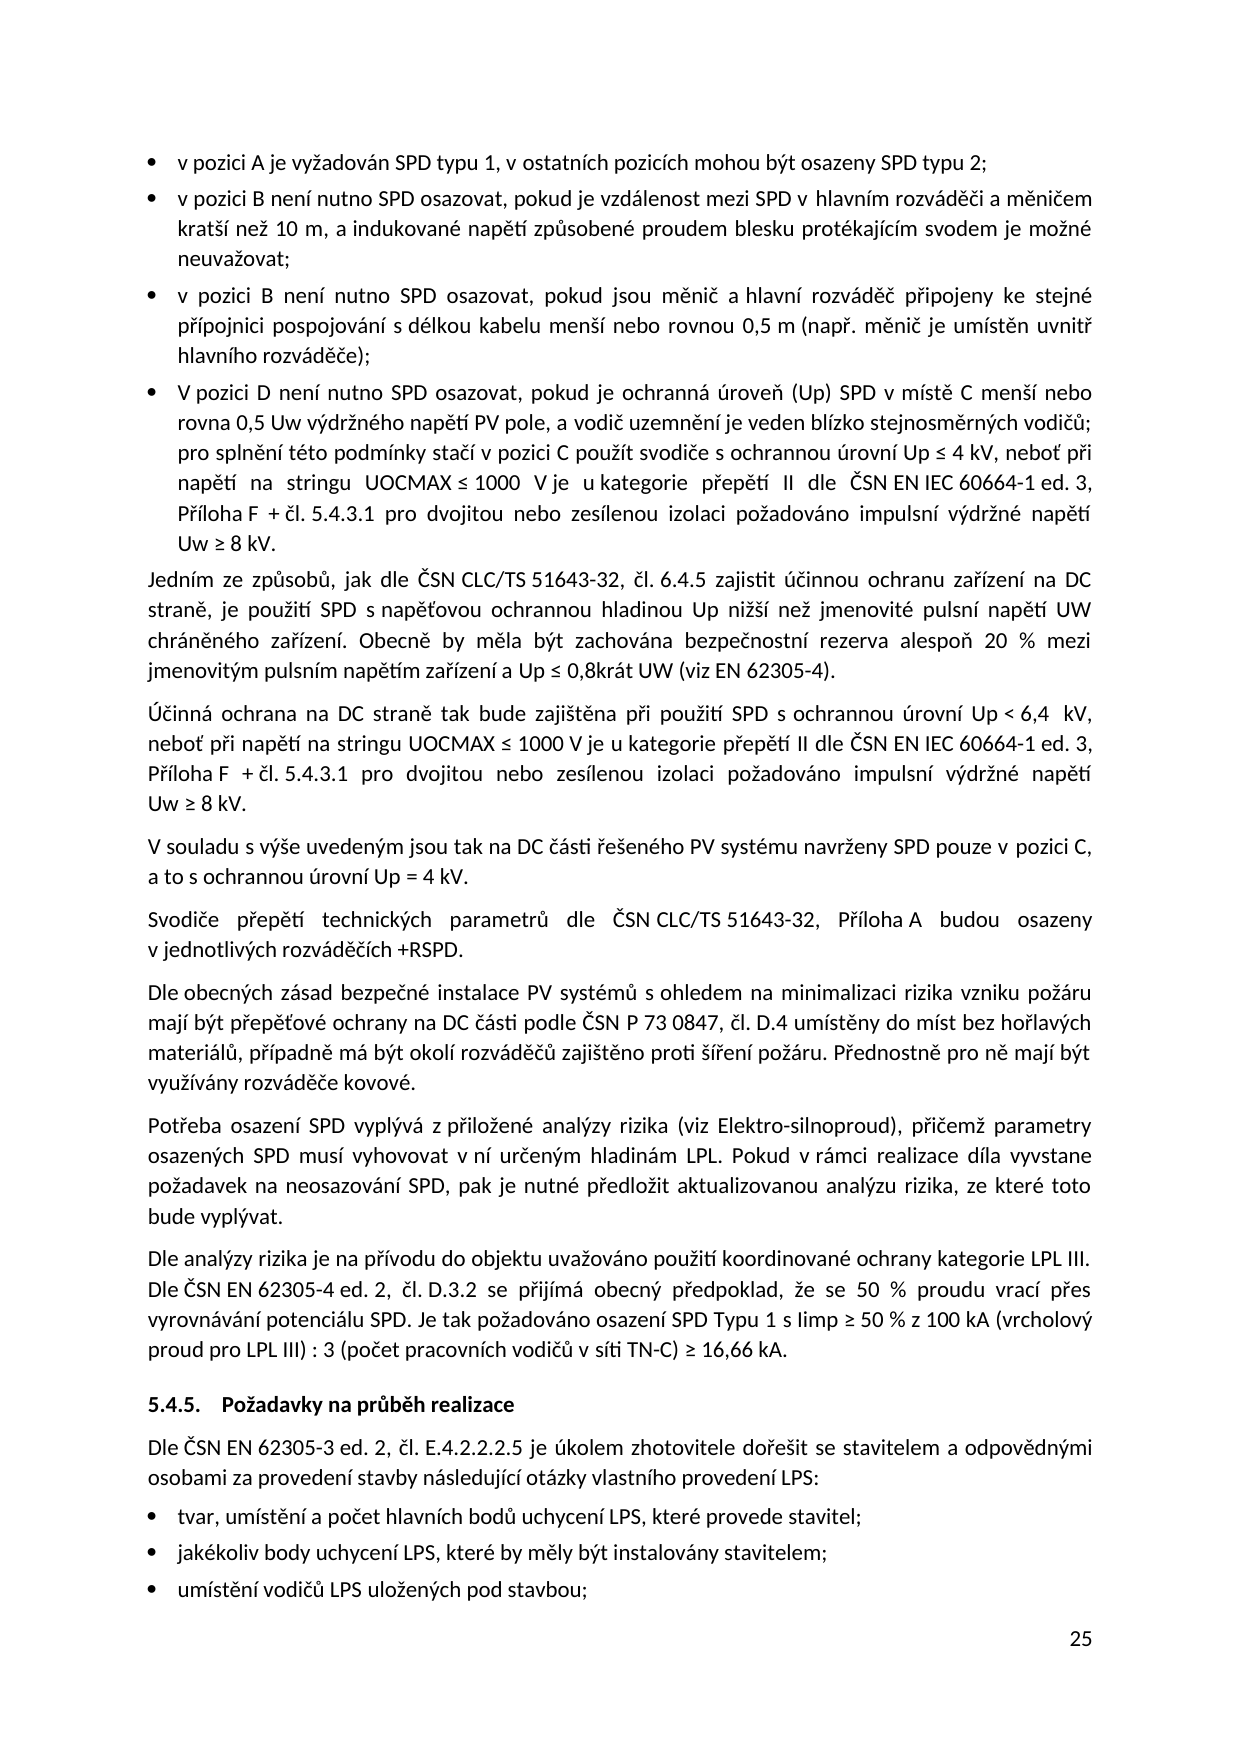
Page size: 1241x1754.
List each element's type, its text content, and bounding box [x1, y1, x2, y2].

text v pozici B není nutno SPD osazovat, pokud jsou měnič a hlavní rozváděč připojeny ke stejné přípojnici pospojování s délkou kabelu menší nebo rovnou 0,5 m (např. měnič je umístěn uvnitř hlavního rozváděče); [148, 281, 1092, 369]
text umístění vodičů LPS uložených pod stavbou; [148, 1575, 1092, 1603]
text Dle analýzy rizika je na přívodu do objektu uvažováno použití koordinované ochrany kategorie LPL III. Dle ČSN EN 62305-4 ed. 2, čl. D.3.2 se přijímá obecný předpoklad, že se 50 % proudu vrací přes vyrovnávání potenciálu SPD. Je tak požadováno osazení SPD Typu 1 s Iimp ≥ 50 % z 100 kA (vrcholový proud pro LPL III) : 3 (počet pracovních vodičů v síti TN-C) ≥ 16,66 kA. [148, 1244, 1092, 1363]
text Potřeba osazení SPD vyplývá z přiložené analýzy rizika (viz Elektro-silnoproud), přičemž parametry osazených SPD musí vyhovovat v ní určeným hladinám LPL. Pokud v rámci realizace díla vyvstane požadavek na neosazování SPD, pak je nutné předložit aktualizovanou analýzu rizika, ze které toto bude vyplývat. [148, 1111, 1092, 1230]
text Účinná ochrana na DC straně tak bude zajištěna při použití SPD s ochrannou úrovní Up < 6,4 kV, neboť při napětí na stringu UOCMAX ≤ 1000 V je u kategorie přepětí II dle ČSN EN IEC 60664-1 ed. 3, Příloha F + čl. 5.4.3.1 pro dvojitou nebo zesílenou izolaci požadováno impulsní výdržné napětí Uw ≥ 8 kV. [148, 699, 1092, 817]
text Svodiče přepětí technických parametrů dle ČSN CLC/TS 51643-32, Příloha A budou osazeny v jednotlivých rozváděčích +RSPD. [148, 905, 1092, 963]
subtitle Požadavky na průběh realizace [148, 1390, 1092, 1418]
text v pozici A je vyžadován SPD typu 1, v ostatních pozicích mohou být osazeny SPD typu 2; [148, 148, 1092, 176]
text v pozici B není nutno SPD osazovat, pokud je vzdálenost mezi SPD v hlavním rozváděči a měničem kratší než 10 m, a indukované napětí způsobené proudem blesku protékajícím svodem je možné neuvažovat; [148, 184, 1092, 273]
text V pozici D není nutno SPD osazovat, pokud je ochranná úroveň (Up) SPD v místě C menší nebo rovna 0,5 Uw výdržného napětí PV pole, a vodič uzemnění je veden blízko stejnosměrných vodičů; pro splnění této podmínky stačí v pozici C použít svodiče s ochrannou úrovní Up ≤ 4 kV, neboť při napětí na stringu UOCMAX ≤ 1000 V je u kategorie přepětí II dle ČSN EN IEC 60664-1 ed. 3, Příloha F + čl. 5.4.3.1 pro dvojitou nebo zesílenou izolaci požadováno impulsní výdržné napětí Uw ≥ 8 kV. [148, 378, 1092, 557]
text V souladu s výše uvedeným jsou tak na DC části řešeného PV systému navrženy SPD pouze v pozici C, a to s ochrannou úrovní Up = 4 kV. [148, 832, 1092, 890]
text Jedním ze způsobů, jak dle ČSN CLC/TS 51643-32, čl. 6.4.5 zajistit účinnou ochranu zařízení na DC straně, je použití SPD s napěťovou ochrannou hladinou Up nižší než jmenovité pulsní napětí UW chráněného zařízení. Obecně by měla být zachována bezpečnostní rezerva alespoň 20 % mezi jmenovitým pulsním napětím zařízení a Up ≤ 0,8krát UW (viz EN 62305-4). [148, 565, 1092, 684]
text Dle obecných zásad bezpečné instalace PV systémů s ohledem na minimalizaci rizika vzniku požáru mají být přepěťové ochrany na DC části podle ČSN P 73 0847, čl. D.4 umístěny do míst bez hořlavých materiálů, případně má být okolí rozváděčů zajištěno proti šíření požáru. Přednostně pro ně mají být využívány rozváděče kovové. [148, 978, 1092, 1097]
text Dle ČSN EN 62305-3 ed. 2, čl. E.4.2.2.2.5 je úkolem zhotovitele dořešit se stavitelem a odpovědnými osobami za provedení stavby následující otázky vlastního provedení LPS: [148, 1433, 1092, 1491]
text jakékoliv body uchycení LPS, které by měly být instalovány stavitelem; [148, 1538, 1092, 1566]
text tvar, umístění a počet hlavních bodů uchycení LPS, které provede stavitel; [148, 1502, 1092, 1530]
